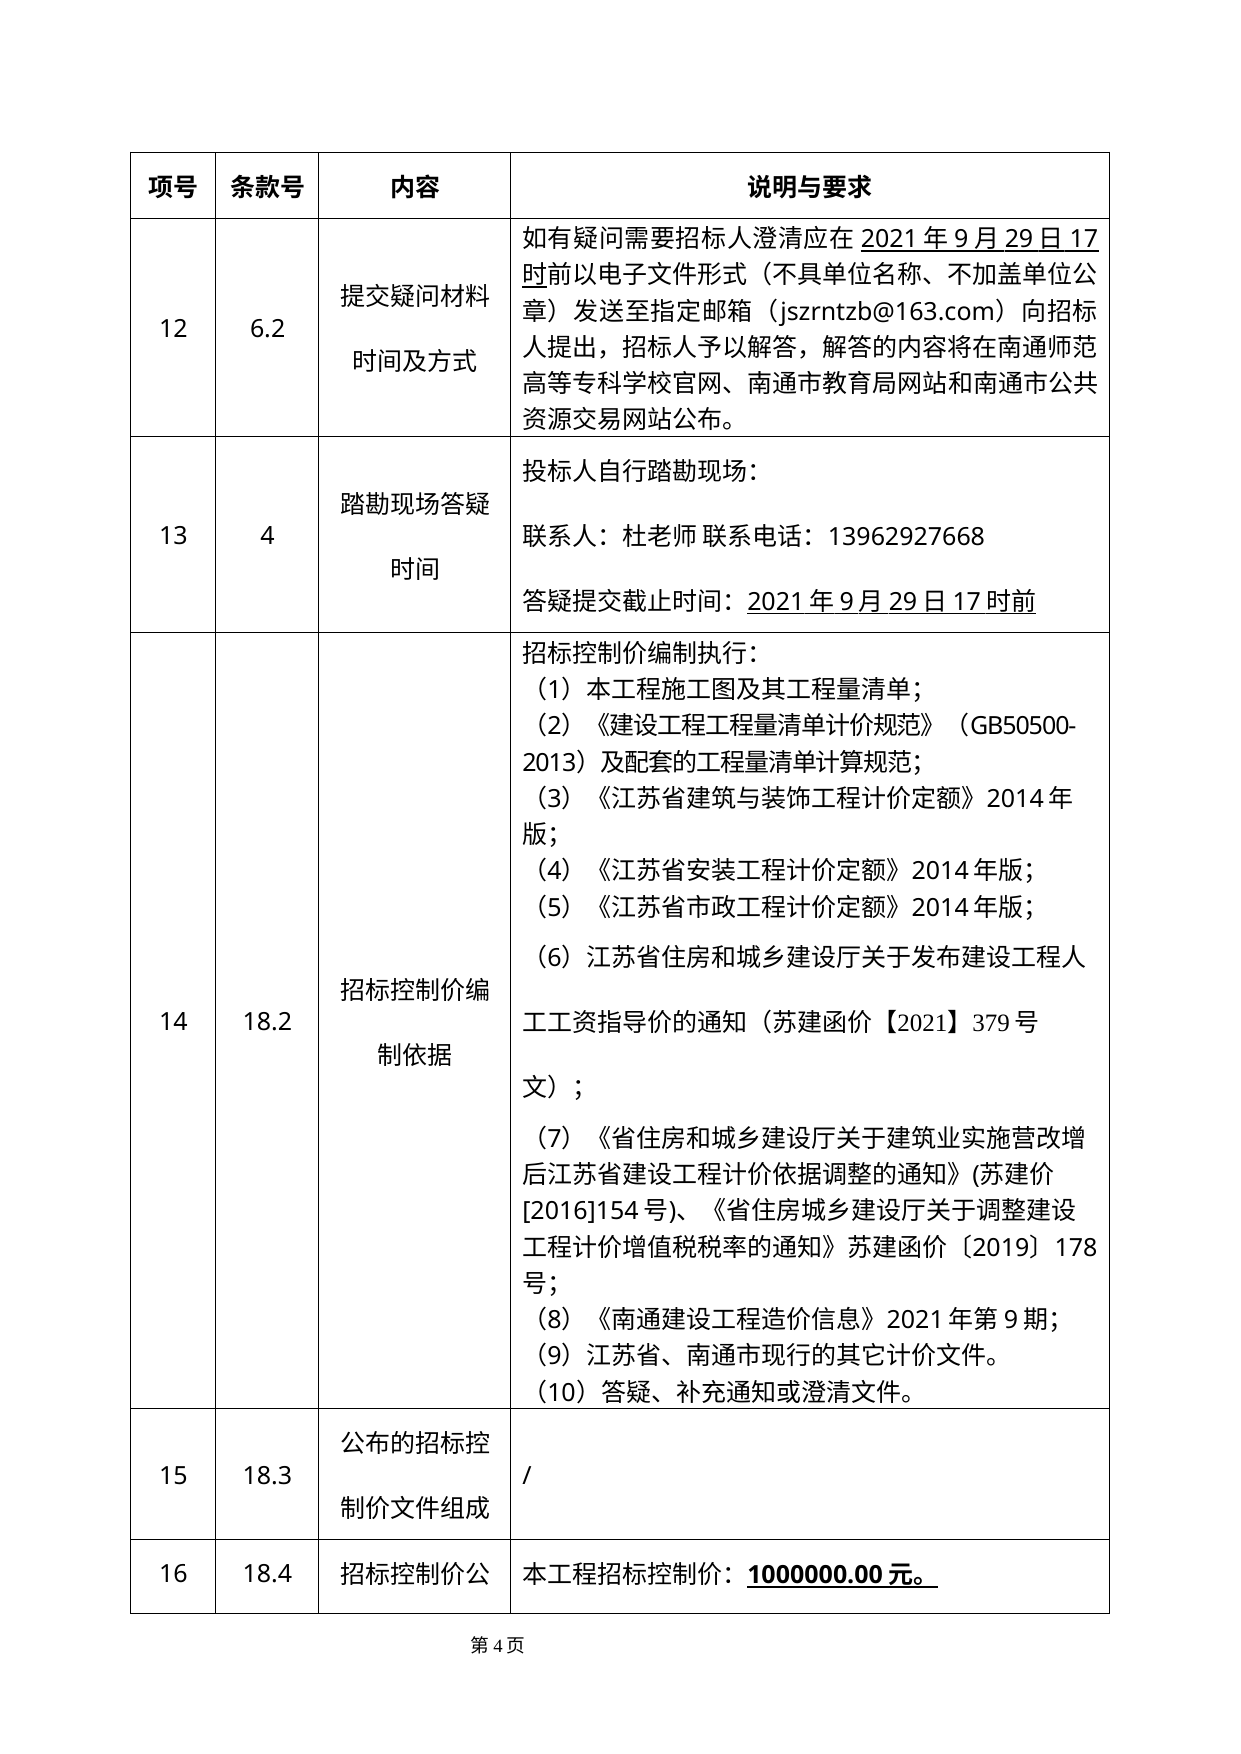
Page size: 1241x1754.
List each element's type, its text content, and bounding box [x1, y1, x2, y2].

table_cell 18.3 [216, 1409, 318, 1539]
table_cell 4 [216, 437, 318, 632]
table_cell 6.2 [216, 219, 318, 436]
table_cell 13 [131, 437, 215, 632]
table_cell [511, 1540, 1109, 1613]
table_cell 14 [131, 633, 215, 1408]
table_cell 招标控制价公布时间 [319, 1540, 510, 1613]
table_cell 招标控制价编制依据 [319, 633, 510, 1408]
table_cell 12 [131, 219, 215, 436]
table_header 项号 [131, 153, 215, 218]
table_cell 踏勘现场答疑时间 [319, 437, 510, 632]
table_cell 招标控制价编制执行： （1）本工程施工图及其工程量清单； （2）《建设工程工程量清单计价规范》（GB50500-2013）及配套的工程量清单计算规范； （3）《江苏省建筑与装饰工程计价定额》2014年版； （4）《江苏省安装工程计价定额》2014年版； （5）《江苏省市政工程计价定额》2014年版； （6）江苏省住房和城乡建设厅关于发布建设工程人工工资指导价的通知（苏建函价【2021】379号文）； （7）《省住房和城乡建设厅关于建筑业实施营改增后江苏省建设工程计价依据调整的通知》(苏建价[2016]154号)、《省住房城乡建设厅关于调整建设工程计价增值税税率的通知》苏建函价〔2019〕178号； （8）《南通建设工程造价信息》2021年第9期； （9）江苏省、南通市现行的其它计价文件。 （10）答疑、补充通知或澄清文件。 [511, 633, 1109, 1408]
table_cell 18.4 [216, 1540, 318, 1613]
table_cell / [511, 1409, 1109, 1539]
table_cell 15 [131, 1409, 215, 1539]
table_cell 16 [131, 1540, 215, 1613]
table_header 内容 [319, 153, 510, 218]
table_cell 投标人自行踏勘现场： 联系人：杜老师 联系电话：13962927668 答疑提交截止时间：2021年9月29日17时前 [511, 437, 1109, 632]
table_cell 如有疑问需要招标人澄清应在2021年9月29日17时前以电子文件形式（不具单位名称、不加盖单位公章）发送至指定邮箱（jszrntzb@163.com）向招标人提出，招标人予以解答，解答的内容将在南通师范高等专科学校官网、南通市教育局网站和南通市公共资源交易网站公布。 [511, 219, 1109, 436]
table_cell 公布的招标控制价文件组成 [319, 1409, 510, 1539]
table_cell 18.2 [216, 633, 318, 1408]
table_header 条款号 [216, 153, 318, 218]
table_header 说明与要求 [511, 153, 1109, 218]
table_cell 提交疑问材料 时间及方式 [319, 219, 510, 436]
